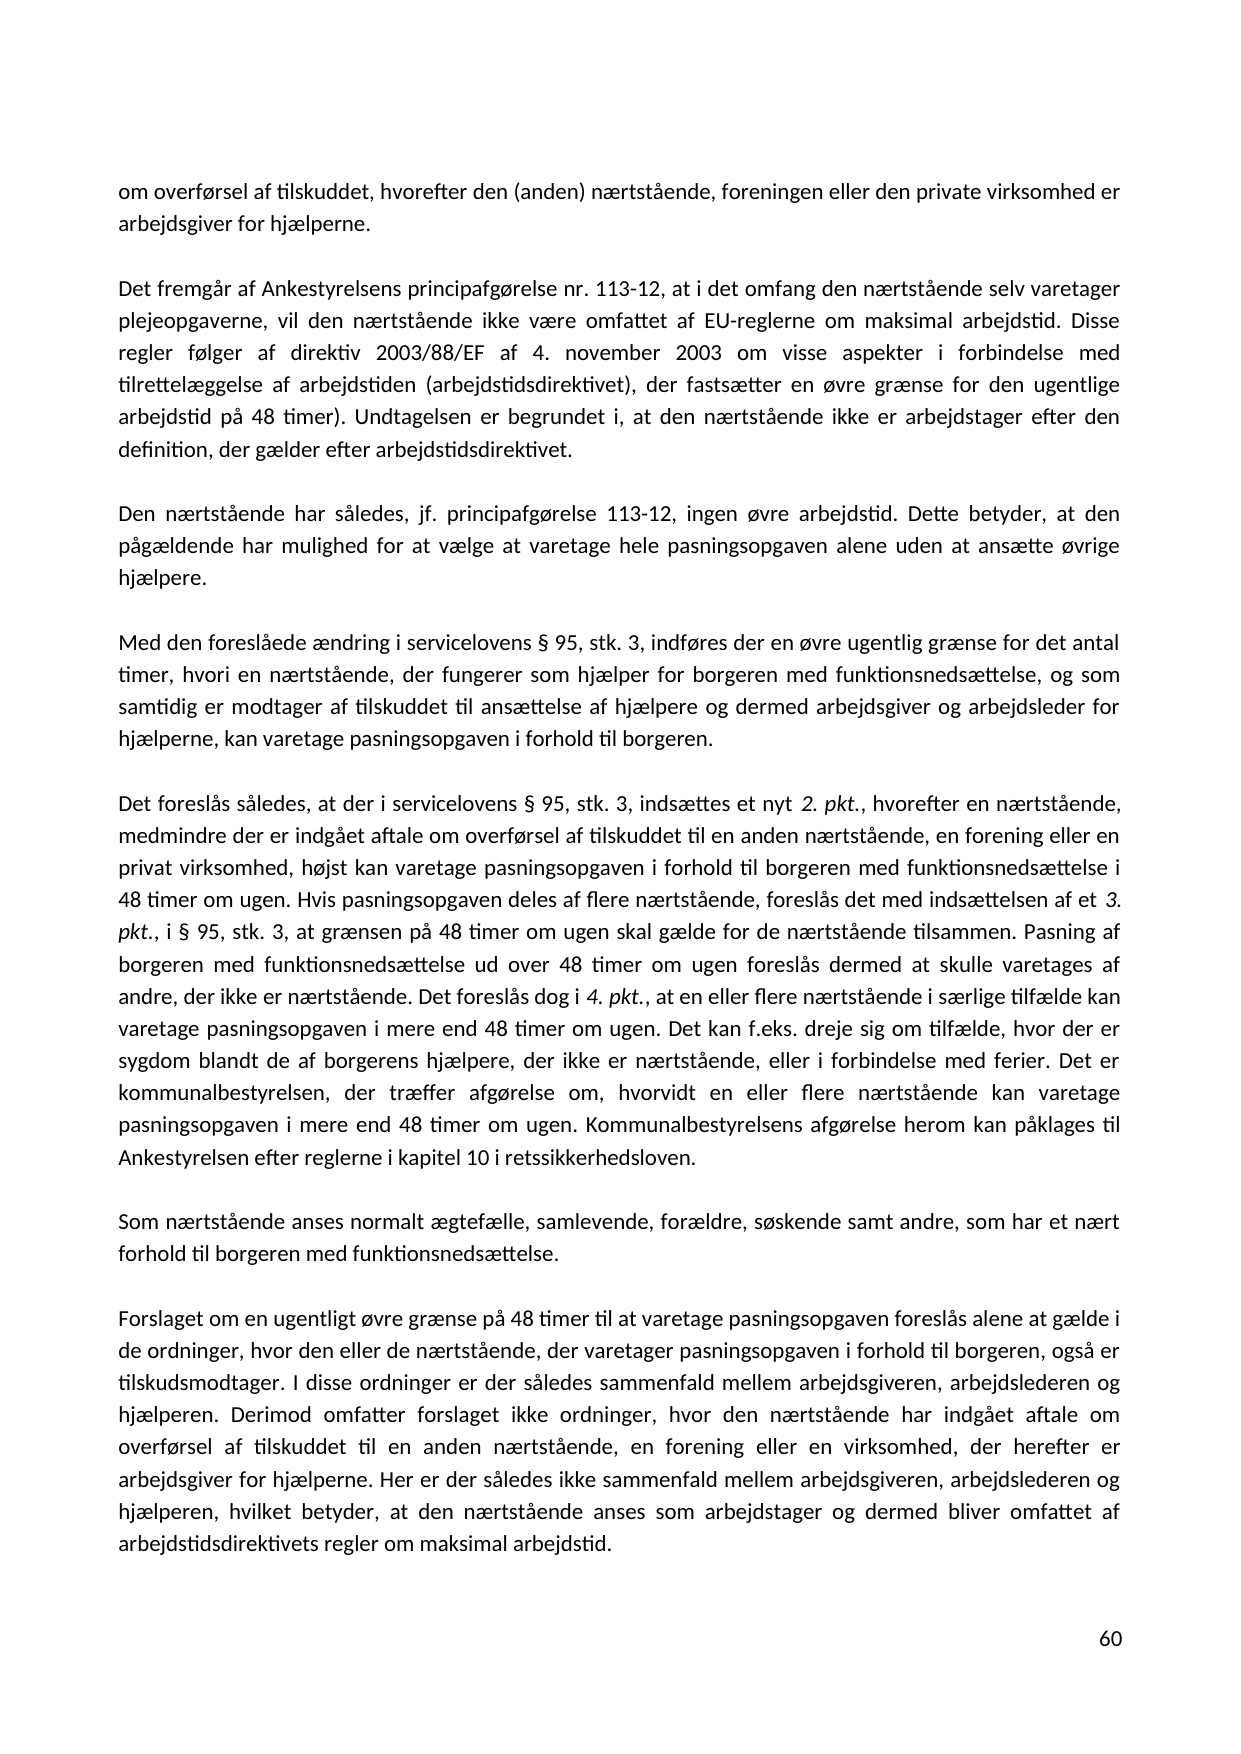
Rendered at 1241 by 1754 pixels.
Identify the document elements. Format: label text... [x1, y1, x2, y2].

text Som nærtstående anses normalt ægtefælle, samlevende, forældre, søskende samt andre, som har et nært forhold til borgeren med funktionsnedsættelse. [118, 1207, 1122, 1267]
text Det foreslås således, at der i servicelovens § 95, stk. 3, indsættes et nyt 2. pkt., hvorefter en nærtstående, medmindre der er indgået aftale om overførsel af tilskuddet til en anden nærtstående, en forening eller en privat virksomhed, højst kan varetage pasningsopgaven i forhold til borgeren med funktionsnedsættelse i 48 timer om ugen. Hvis pasningsopgaven deles af flere nærtstående, foreslås det med indsættelsen af et 3. pkt., i § 95, stk. 3, at grænsen på 48 timer om ugen skal gælde for de nærtstående tilsammen. Pasning af borgeren med funktionsnedsættelse ud over 48 timer om ugen foreslås dermed at skulle varetages af andre, der ikke er nærtstående. Det foreslås dog i 4. pkt., at en eller flere nærtstående i særlige tilfælde kan varetage pasningsopgaven i mere end 48 timer om ugen. Det kan f.eks. dreje sig om tilfælde, hvor der er sygdom blandt de af borgerens hjælpere, der ikke er nærtstående, eller i forbindelse med ferier. Det er kommunalbestyrelsen, der træffer afgørelse om, hvorvidt en eller flere nærtstående kan varetage pasningsopgaven i mere end 48 timer om ugen. Kommunalbestyrelsens afgørelse herom kan påklages til Ankestyrelsen efter reglerne i kapitel 10 i retssikkerhedsloven. [118, 789, 1122, 1171]
text Det fremgår af Ankestyrelsens principafgørelse nr. 113-12, at i det omfang den nærtstående selv varetager plejeopgaverne, vil den nærtstående ikke være omfattet af EU-reglerne om maksimal arbejdstid. Disse regler følger af direktiv 2003/88/EF af 4. november 2003 om visse aspekter i forbindelse med tilrettelæggelse af arbejdstiden (arbejdstidsdirektivet), der fastsætter en øvre grænse for den ugentlige arbejdstid på 48 timer). Undtagelsen er begrundet i, at den nærtstående ikke er arbejdstager efter den definition, der gælder efter arbejdstidsdirektivet. [118, 274, 1122, 463]
text Med den foreslåede ændring i servicelovens § 95, stk. 3, indføres der en øvre ugentlig grænse for det antal timer, hvori en nærtstående, der fungerer som hjælper for borgeren med funktionsnedsættelse, og som samtidig er modtager af tilskuddet til ansættelse af hjælpere og dermed arbejdsgiver og arbejdsleder for hjælperne, kan varetage pasningsopgaven i forhold til borgeren. [118, 628, 1122, 752]
text Forslaget om en ugentligt øvre grænse på 48 timer til at varetage pasningsopgaven foreslås alene at gælde i de ordninger, hvor den eller de nærtstående, der varetager pasningsopgaven i forhold til borgeren, også er tilskudsmodtager. I disse ordninger er der således sammenfald mellem arbejdsgiveren, arbejdslederen og hjælperen. Derimod omfatter forslaget ikke ordninger, hvor den nærtstående har indgået aftale om overførsel af tilskuddet til en anden nærtstående, en forening eller en virksomhed, der herefter er arbejdsgiver for hjælperne. Her er der således ikke sammenfald mellem arbejdsgiveren, arbejdslederen og hjælperen, hvilket betyder, at den nærtstående anses som arbejdstager og dermed bliver omfattet af arbejdstidsdirektivets regler om maksimal arbejdstid. [118, 1304, 1122, 1557]
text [118, 177, 1122, 237]
text Den nærtstående har således, jf. principafgørelse 113-12, ingen øvre arbejdstid. Dette betyder, at den pågældende har mulighed for at vælge at varetage hele pasningsopgaven alene uden at ansætte øvrige hjælpere. [118, 499, 1122, 591]
